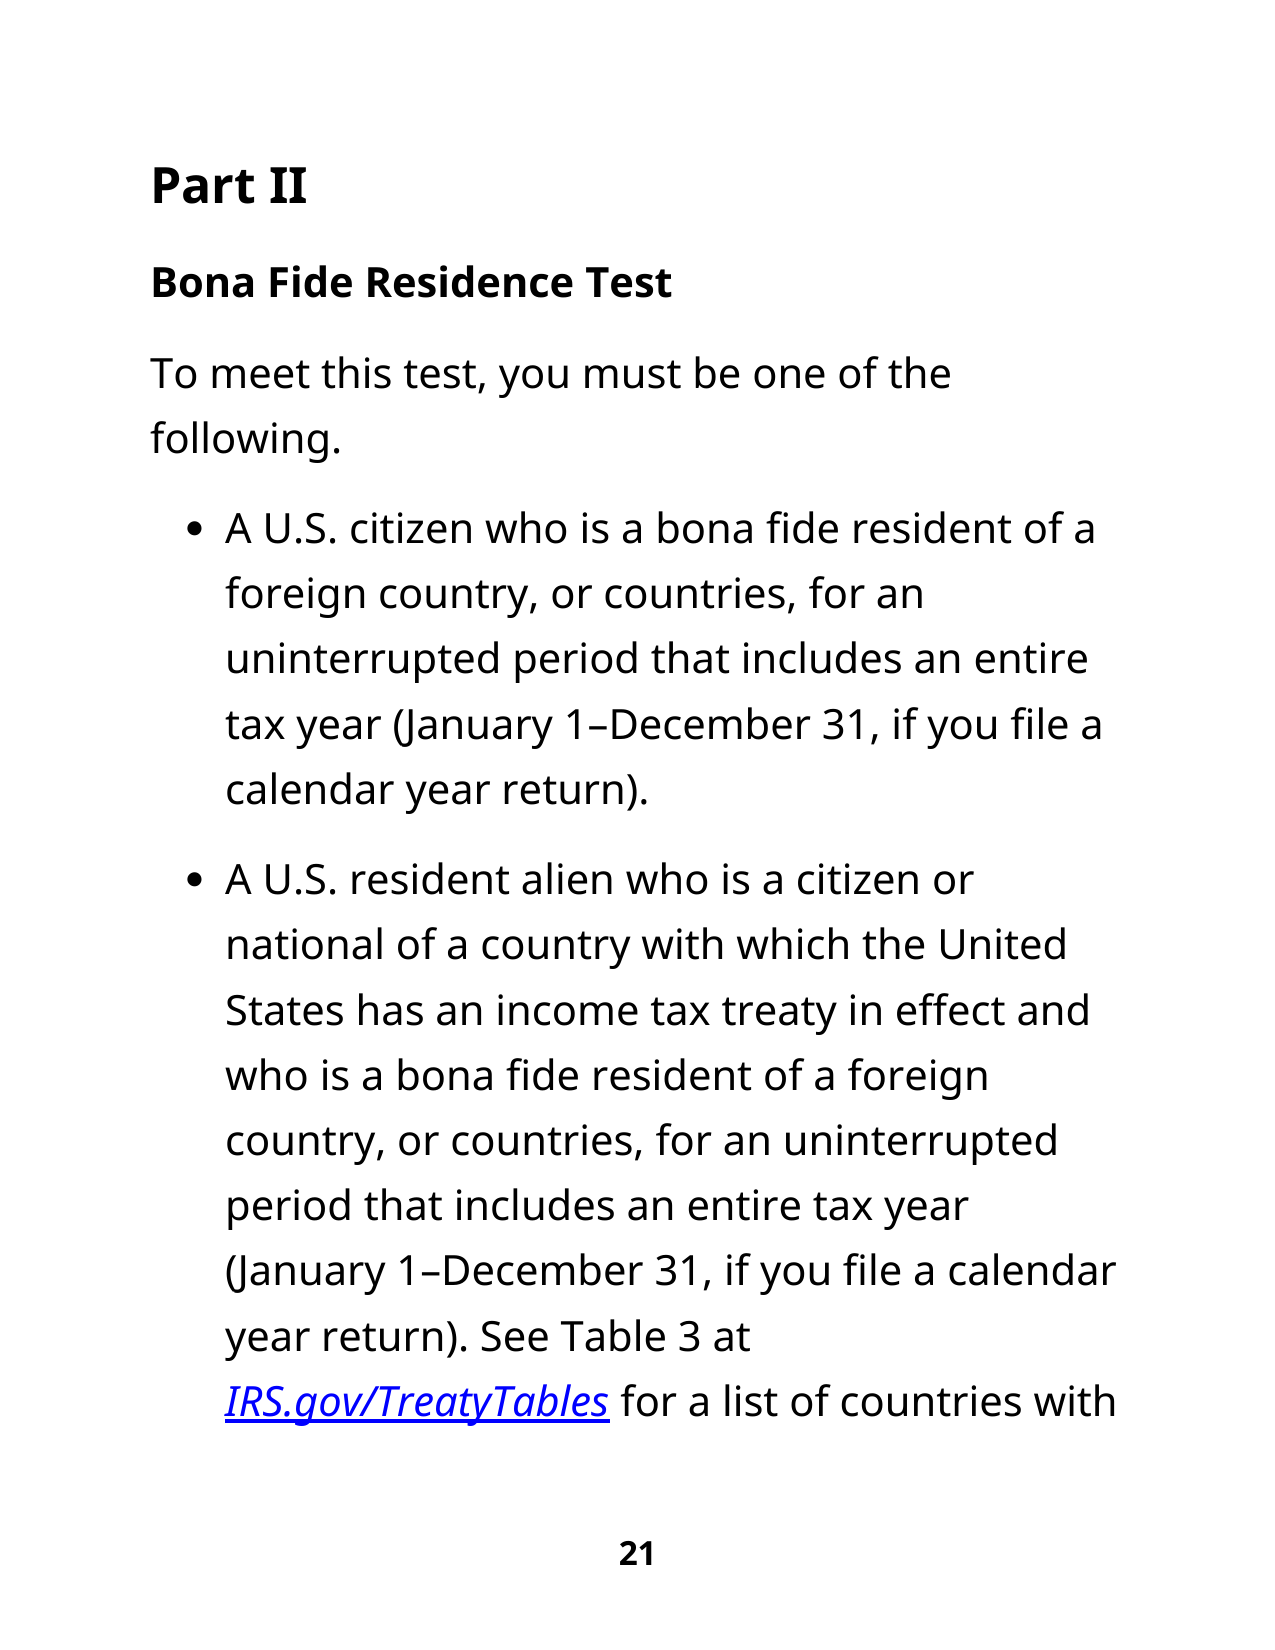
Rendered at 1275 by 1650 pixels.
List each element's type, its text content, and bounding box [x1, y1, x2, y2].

text A U.S. citizen who is a bona fide resident of a foreign country, or countries, for an uninterrupted period that includes an entire tax year (January 1–December 31, if you file a calendar year return). [187, 499, 1125, 817]
text To meet this test, you must be one of the following. [150, 343, 1125, 466]
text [187, 850, 1125, 1428]
text Bona Fide Residence Test [150, 253, 1125, 310]
subtitle Part II [150, 150, 1125, 218]
